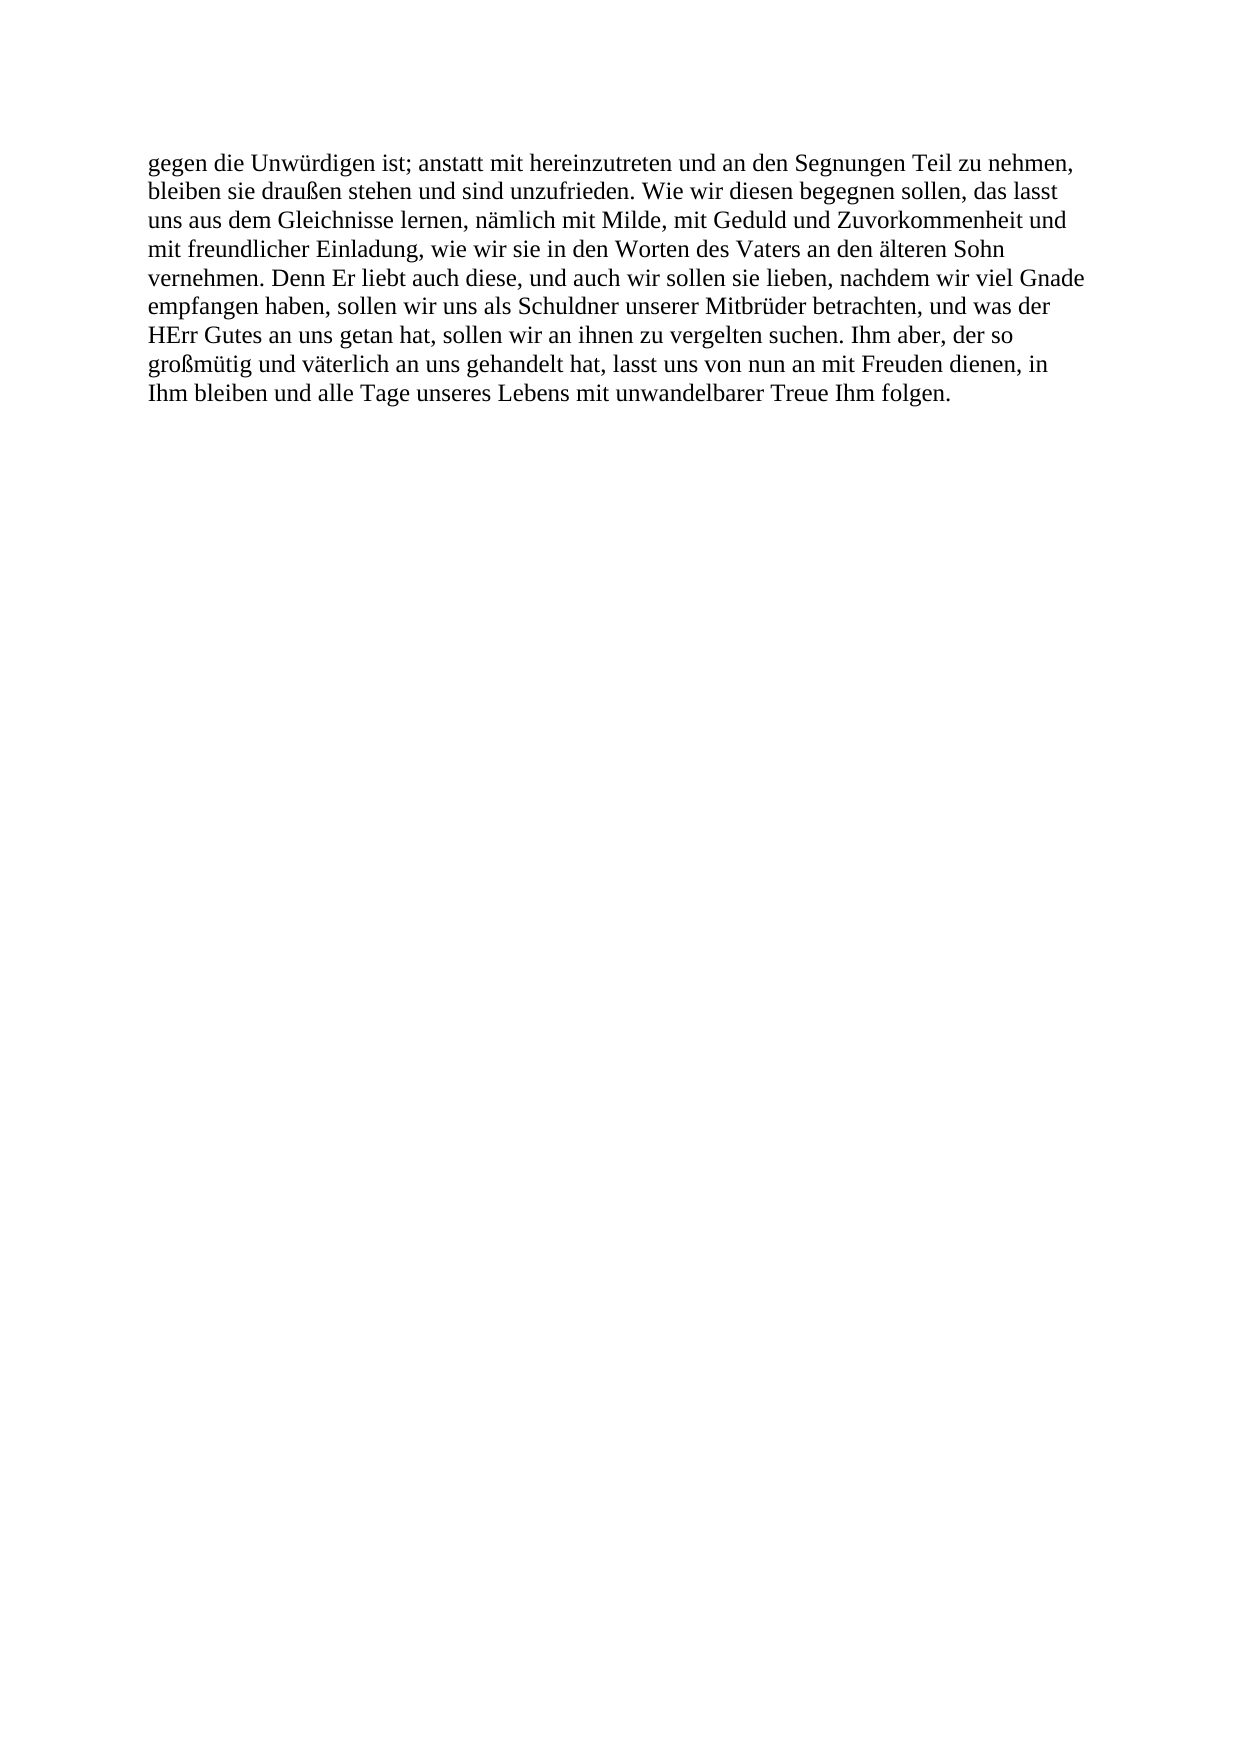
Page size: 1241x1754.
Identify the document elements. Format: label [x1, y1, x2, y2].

text [148, 148, 1093, 406]
